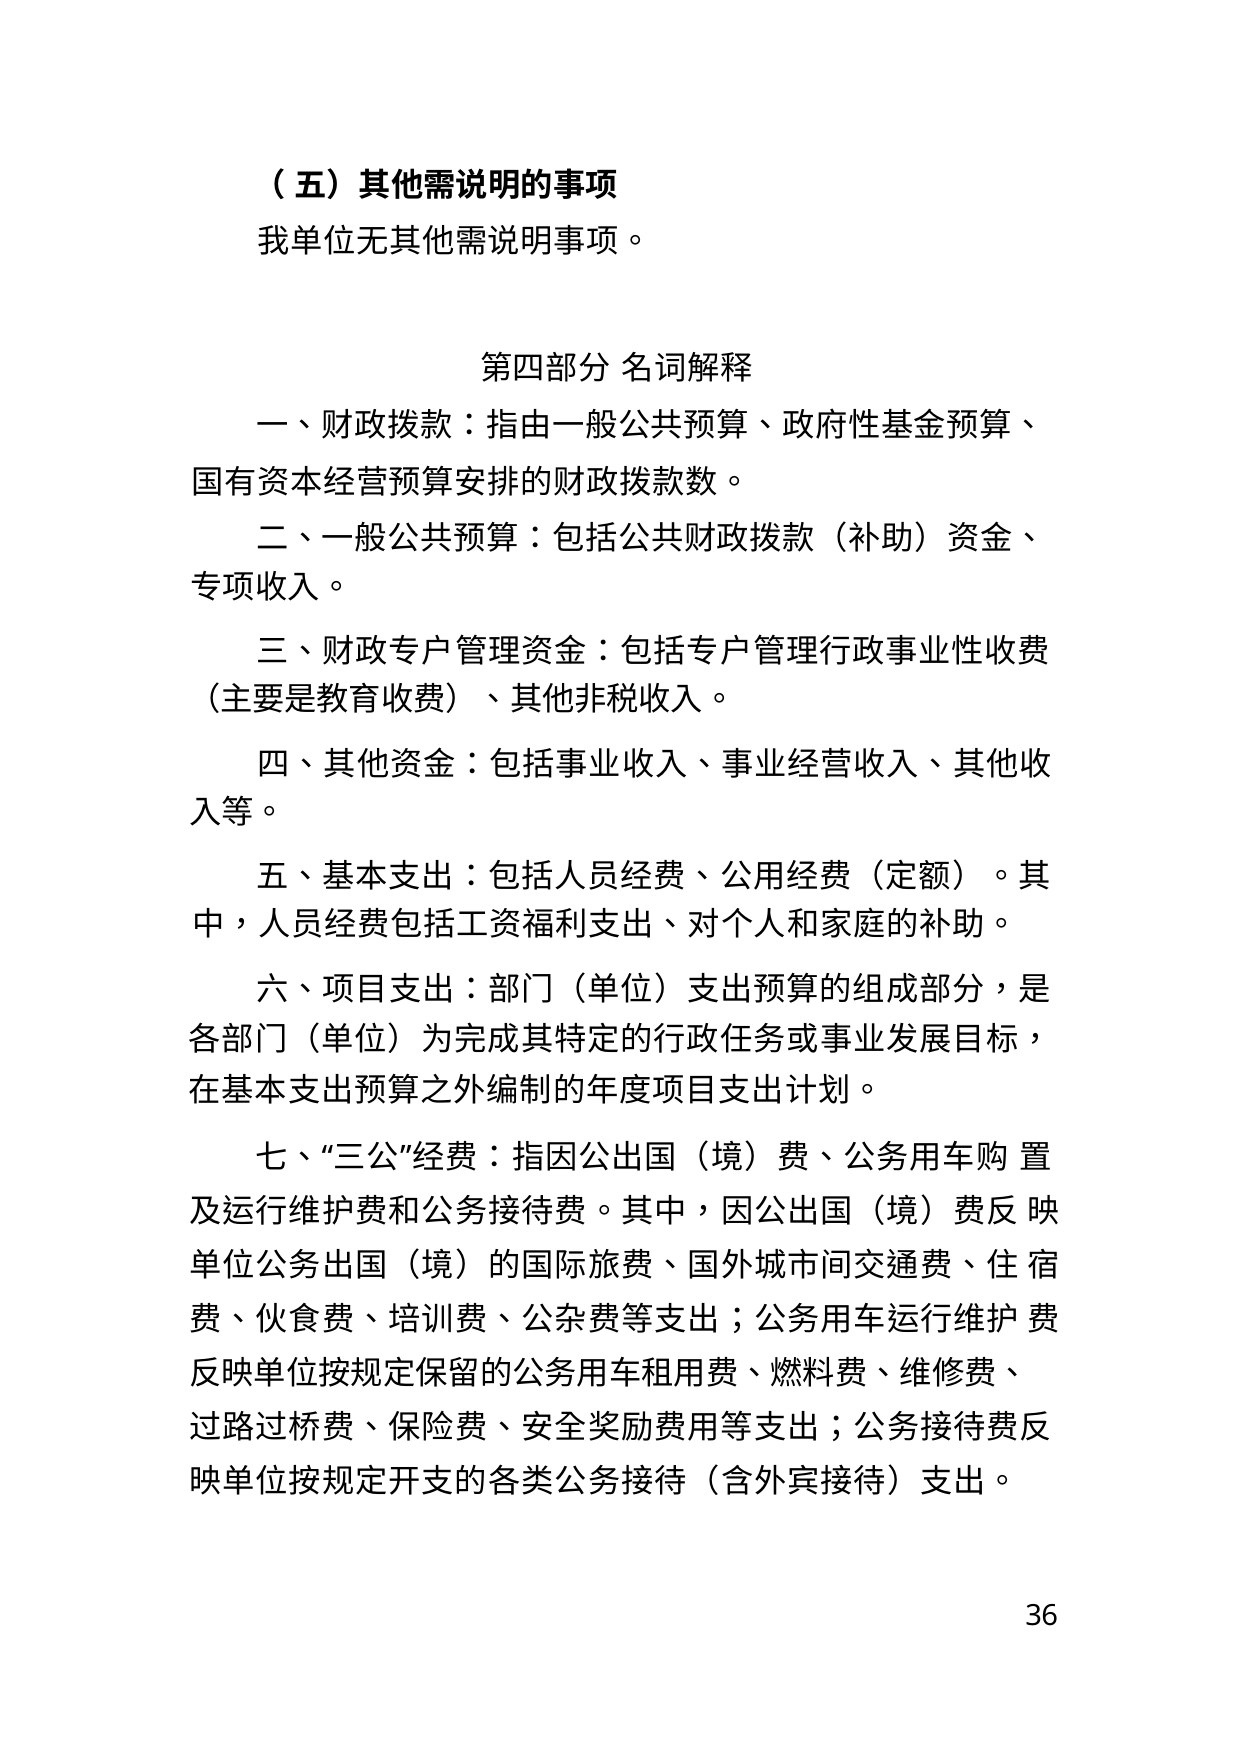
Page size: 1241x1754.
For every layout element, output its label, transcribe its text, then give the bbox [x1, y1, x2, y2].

text 我单位无其他需说明事项。 [257, 221, 1063, 261]
text 四、其他资金：包括事业收入、事业经营收入、其他收 入等。 [189, 741, 1053, 833]
text 六、项目支出：部门（单位）支出预算的组成部分，是 各部门（单位）为完成其特定的行政任务或事业发展目标， 在基本支出预算之外编制的年度项目支出计划。 [188, 965, 1053, 1111]
text （ 五）其他需说明的事项 [253, 164, 1063, 205]
text 五、基本支出：包括人员经费、公用经费（定额）。其 中，人员经费包括工资福利支出、对个人和家庭的补助。 [192, 853, 1053, 945]
text 二、一般公共预算：包括公共财政拨款（补助）资金、 专项收入。 [190, 515, 1048, 608]
text 一、财政拨款：指由一般公共预算、政府性基金预算、 国有资本经营预算安排的财政拨款数。 [191, 402, 1048, 502]
text 第四部分 名词解释 [480, 347, 1063, 388]
text 七、“三公”经费：指因公出国（境）费、公务用车购 置及运行维护费和公务接待费。其中，因公出国（境）费反 映单位公务出国（境）的国际旅费、国外城市间交通费、住 宿费、伙食费、培训费、公杂费等支出；公务用车运行维护 费反映单位按规定保留的公务用车租用费、燃料费、维修费、 过路过桥费、保险费、安全奖励费用等支出；公务接待费反 映单位按规定开支的各类公务接待（含外宾接待）支出。 [189, 1134, 1063, 1502]
text 三、财政专户管理资金：包括专户管理行政事业性收费 （主要是教育收费）、其他非税收入。 [188, 628, 1053, 720]
